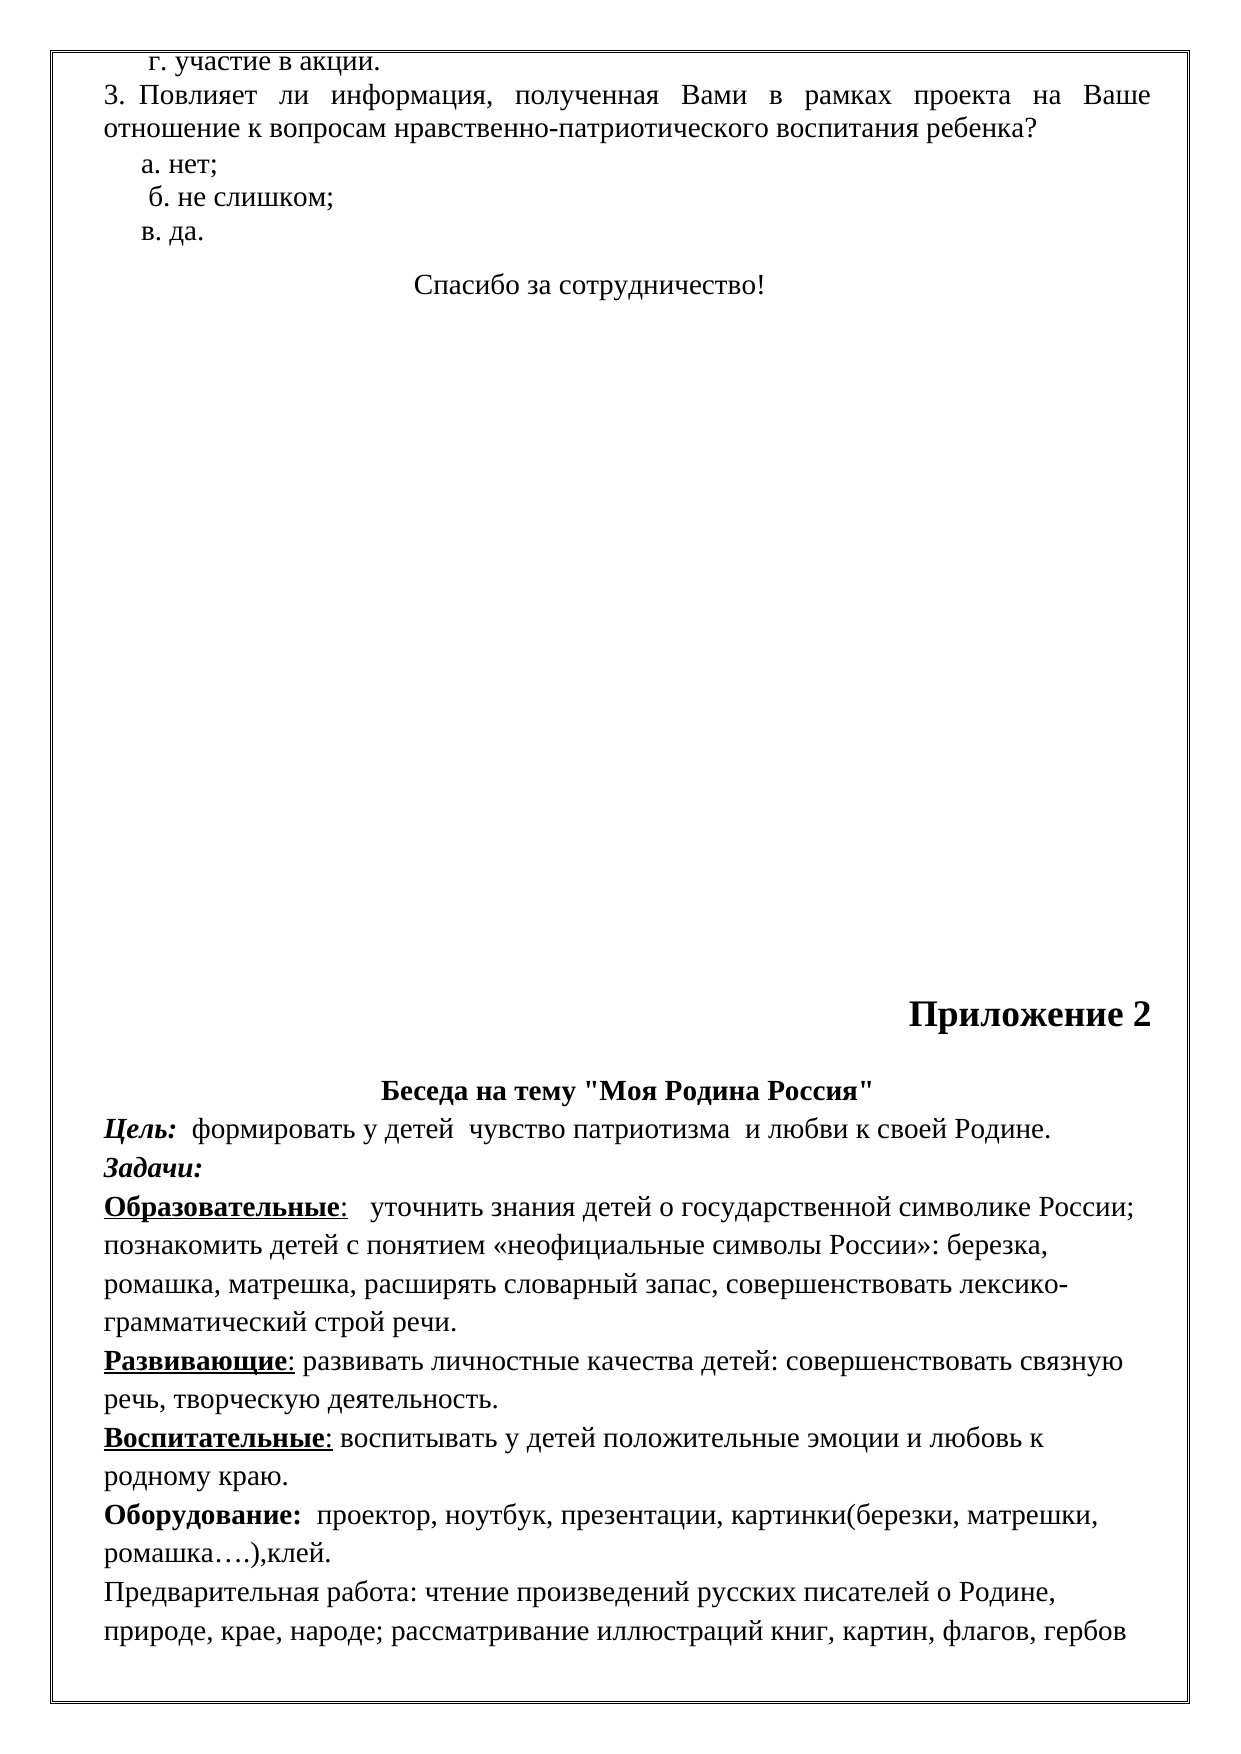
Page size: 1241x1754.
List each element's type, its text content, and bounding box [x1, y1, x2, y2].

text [103, 1574, 1152, 1646]
list Приложение 2 [178, 991, 1152, 1034]
list Повлияет ли информация, полученная Вами в рамках проекта на Ваше отношение к вопросам нравственно-патриотического воспитания ребенка? [103, 79, 1152, 144]
text Спасибо за сотрудничество! [414, 268, 1152, 301]
text б. не слишком; [141, 179, 408, 213]
text г. участие в акции. [141, 53, 1066, 77]
text Цель: формировать у детей чувство патриотизма и любви к своей Родине. [103, 1112, 1152, 1145]
text Образовательные: уточнить знания детей о государственной символике России; познакомить детей с понятием «неофициальные символы России»: березка, ромашка, матрешка, расширять словарный запас, совершенствовать лексико- грамматический строй речи. [103, 1189, 1152, 1338]
text в. да. [141, 213, 408, 246]
text Беседа на тему "Моя Родина Россия" [103, 1073, 1152, 1107]
text а. нет; [141, 146, 408, 179]
text Воспитательные: воспитывать у детей положительные эмоции и любовь к родному краю. [103, 1420, 1152, 1492]
text Оборудование: проектор, ноутбук, презентации, картинки(березки, матрешки, ромашка….),клей. [103, 1497, 1152, 1569]
text Задачи: [103, 1150, 1152, 1184]
text Развивающие: развивать личностные качества детей: совершенствовать связную речь, творческую деятельность. [103, 1343, 1152, 1415]
